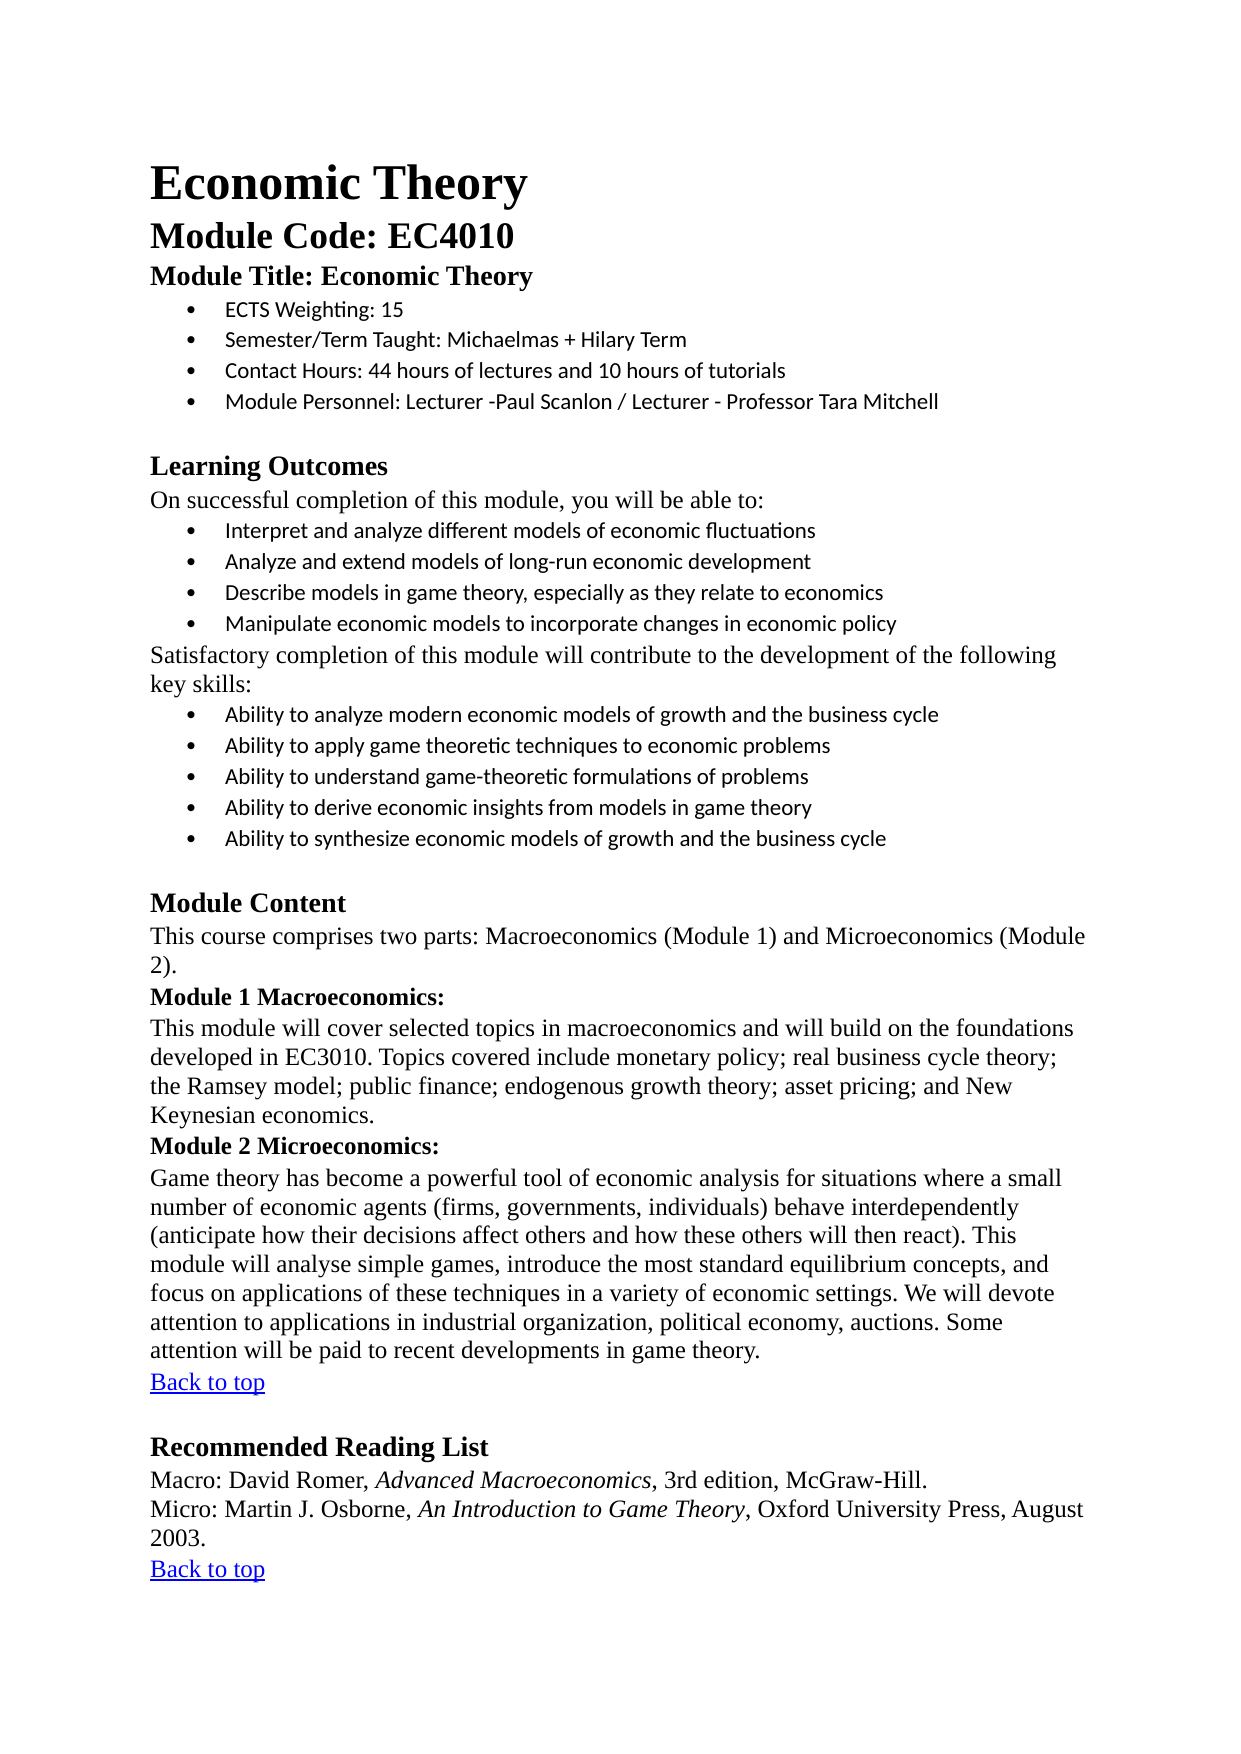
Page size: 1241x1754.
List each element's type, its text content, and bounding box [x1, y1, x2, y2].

list Contact Hours: 44 hours of lectures and 10 hours of tutorials [187, 357, 1090, 384]
list Analyze and extend models of long-run economic development [187, 547, 1090, 575]
text Back to top [150, 1554, 1090, 1583]
list Ability to derive economic insights from models in game theory [187, 793, 1090, 821]
list Ability to apply game theoretic techniques to economic problems [187, 731, 1090, 759]
list Semester/Term Taught: Michaelmas + Hilary Term [187, 326, 1090, 354]
list Interpret and analyze different models of economic fluctuations [187, 516, 1090, 544]
subtitle Learning Outcomes [150, 449, 1090, 482]
text Macro: David Romer, Advanced Macroeconomics, 3rd edition, McGraw-Hill. Micro: Martin J. Osborne, An Introduction to Game Theory, Oxford University Press, August 2003. [150, 1465, 1090, 1551]
subtitle Economic Theory [150, 153, 1090, 210]
text Back to top [150, 1367, 1090, 1396]
list Ability to synthesize economic models of growth and the business cycle [187, 824, 1090, 852]
subtitle Module Code: EC4010 [150, 213, 1090, 256]
list Ability to analyze modern economic models of growth and the business cycle [187, 701, 1090, 728]
subtitle Module Content [150, 886, 1090, 918]
text Game theory has become a powerful tool of economic analysis for situations where a small number of economic agents (firms, governments, individuals) behave interdependently (anticipate how their decisions affect others and how these others will then react). This module will analyse simple games, introduce the most standard equilibrium concepts, and focus on applications of these techniques in a variety of economic settings. We will devote attention to applications in industrial organization, political economy, auctions. Some attention will be paid to recent developments in game theory. [150, 1163, 1090, 1364]
text Satisfactory completion of this module will contribute to the development of the following key skills: [150, 640, 1090, 698]
list Manipulate economic models to incorporate changes in economic policy [187, 609, 1090, 637]
list ECTS Weighting: 15 [187, 295, 1090, 323]
text This course comprises two parts: Macroeconomics (Module 1) and Microeconomics (Module 2). [150, 921, 1090, 979]
list Ability to understand game-theoretic formulations of problems [187, 762, 1090, 790]
text This module will cover selected topics in macroeconomics and will build on the foundations developed in EC3010. Topics covered include monetary policy; real business cycle theory; the Ramsey model; public finance; endogenous growth theory; asset pricing; and New Keynesian economics. [150, 1013, 1090, 1128]
subtitle Module 1 Macroeconomics: [150, 982, 1090, 1011]
subtitle Module 2 Microeconomics: [150, 1131, 1090, 1160]
subtitle Module Title: Economic Theory [150, 259, 1090, 292]
list Module Personnel: Lecturer -Paul Scanlon / Lecturer - Professor Tara Mitchell [187, 387, 1090, 416]
subtitle Recommended Reading List [150, 1430, 1090, 1462]
text On successful completion of this module, you will be able to: [150, 485, 1090, 513]
list Describe models in game theory, especially as they relate to economics [187, 578, 1090, 606]
